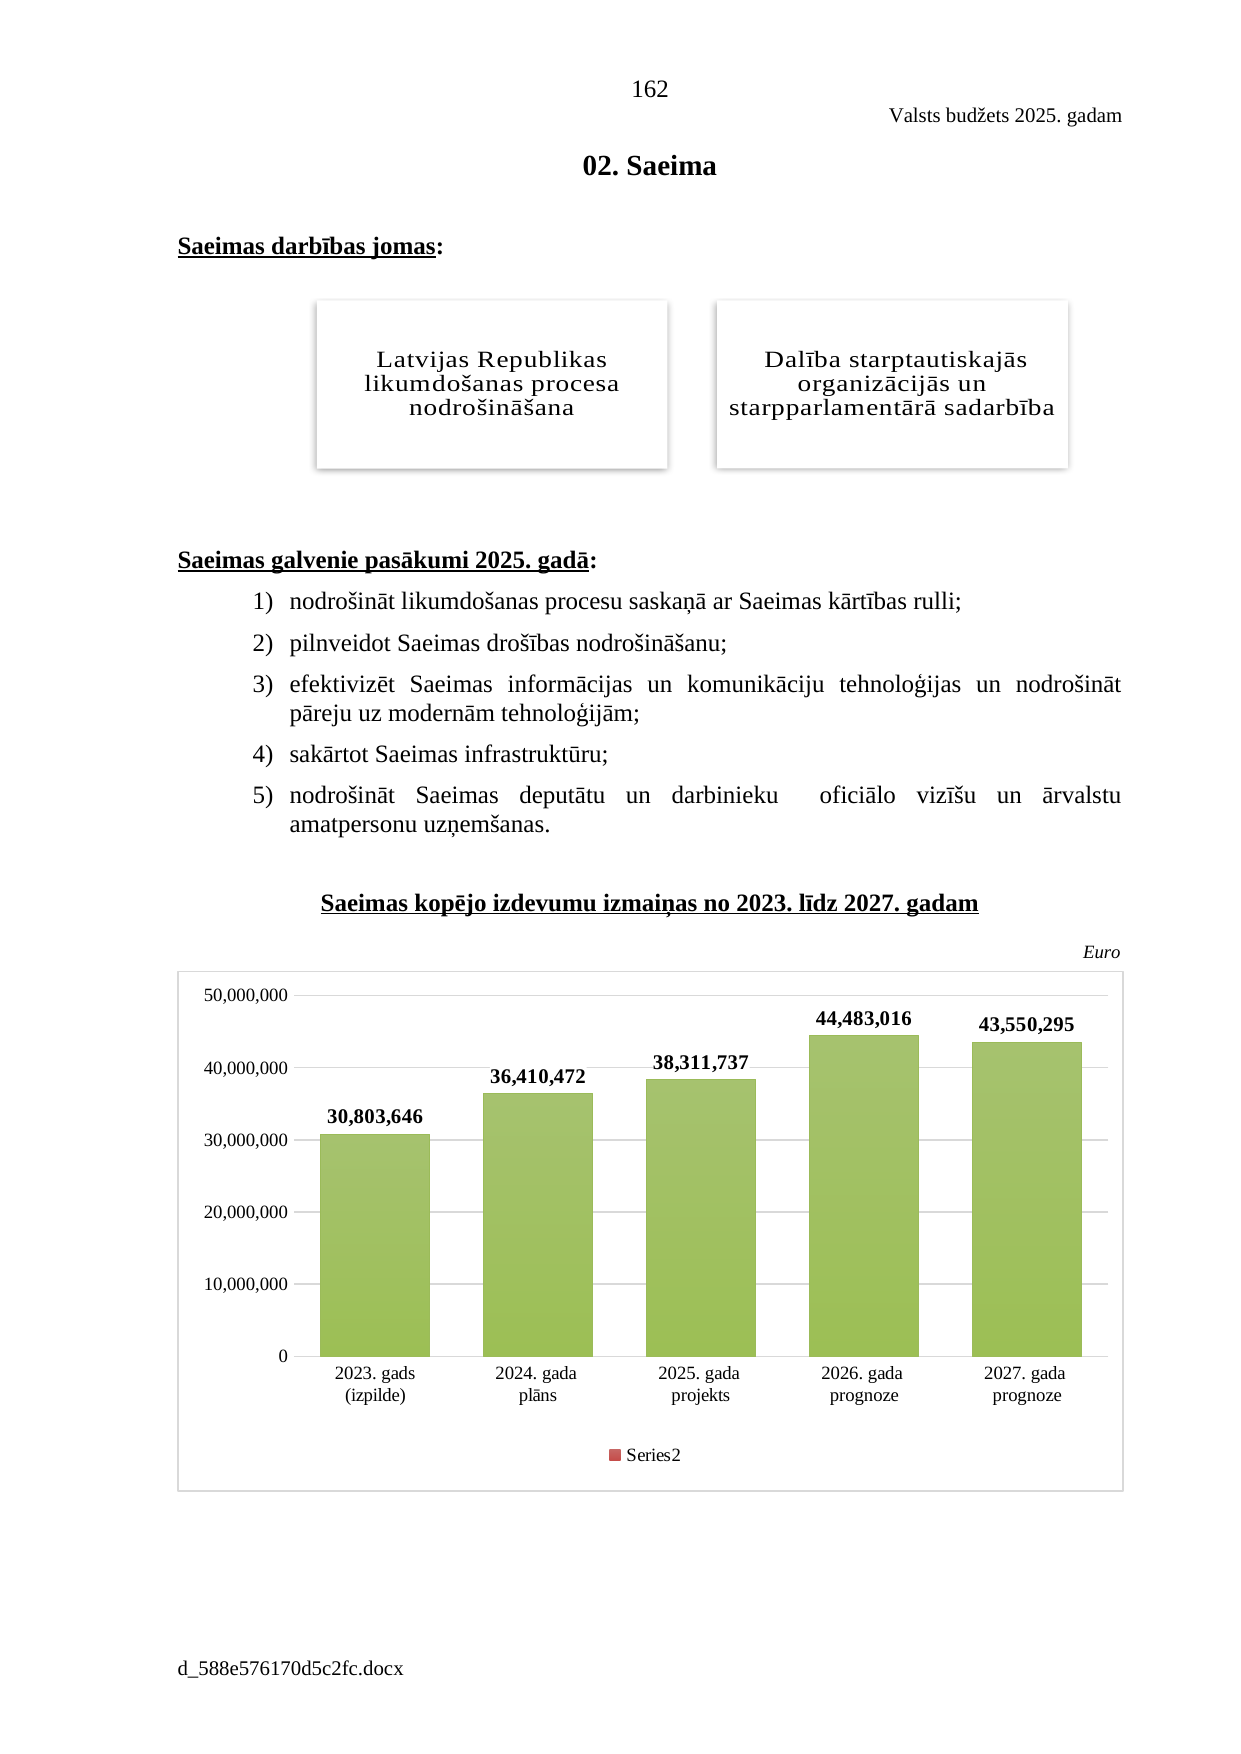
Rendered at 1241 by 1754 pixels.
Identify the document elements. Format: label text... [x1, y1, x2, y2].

text Saeimas darbības jomas: [177, 231, 1122, 260]
list sakārtot Saeimas infrastruktūru; [252, 739, 1122, 768]
list nodrošināt Saeimas deputātu un darbinieku oficiālo vizīšu un ārvalstu amatpersonu uzņemšanas. [252, 780, 1122, 838]
text 02. Saeima [177, 148, 1122, 181]
text Euro [177, 941, 1122, 963]
list efektivizēt Saeimas informācijas un komunikāciju tehnoloģijas un nodrošināt pāreju uz modernām tehnoloģijām; [252, 669, 1122, 726]
text Saeimas galvenie pasākumi 2025. gadā: [177, 545, 1122, 574]
list nodrošināt likumdošanas procesu saskaņā ar Saeimas kārtības rulli; [252, 586, 1122, 615]
text Saeimas kopējo izdevumu izmaiņas no 2023. līdz 2027. gadam [177, 888, 1122, 916]
list pilnveidot Saeimas drošības nodrošināšanu; [252, 628, 1122, 656]
